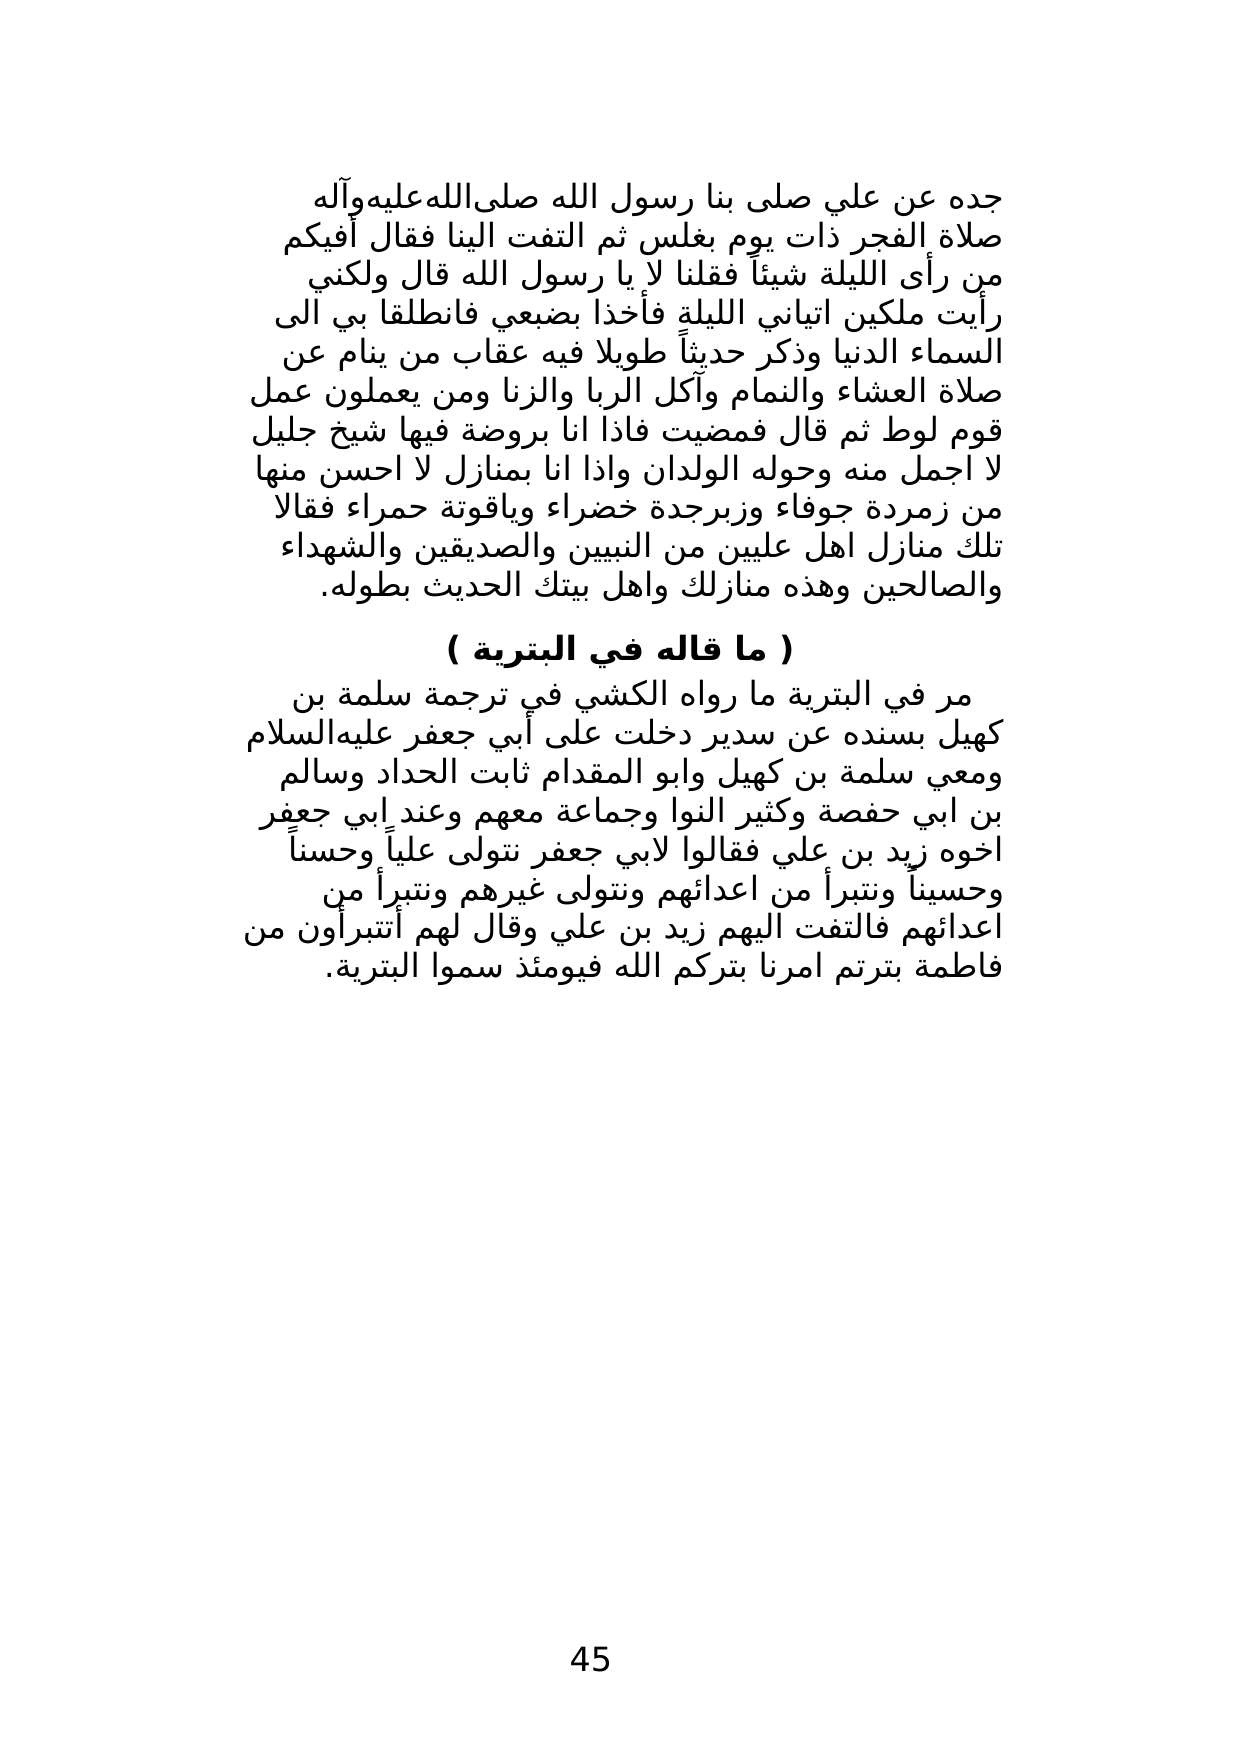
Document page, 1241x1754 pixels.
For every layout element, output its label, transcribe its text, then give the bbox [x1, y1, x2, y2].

text جده عن علي صلى بنا رسول الله صلى‌الله‌عليه‌وآله صلاة الفجر ذات يوم بغلس ثم التفت الينا فقال أفيكم من رأى الليلة شيئاً فقلنا لا يا رسول الله قال ولكني رأيت ملكين اتياني الليلة فأخذا بضبعي فانطلقا بي الى السماء الدنيا وذكر حديثاً طويلا فيه عقاب من ينام عن صلاة العشاء والنمام وآكل الربا والزنا ومن يعملون عمل قوم لوط ثم قال فمضيت فاذا انا بروضة فيها شيخ جليل لا اجمل منه وحوله الولدان واذا انا بمنازل لا احسن منها من زمردة جوفاء وزبرجدة خضراء وياقوتة حمراء فقالا تلك منازل اهل عليين من النبيين والصديقين والشهداء والصالحين وهذه منازلك واهل بيتك الحديث بطوله. [236, 177, 1004, 604]
text مر في البترية ما رواه الكشي في ترجمة سلمة بن كهيل بسنده عن سدير دخلت على أبي جعفر عليه‌السلام ومعي سلمة بن كهيل وابو المقدام ثابت الحداد وسالم بن ابي حفصة وكثير النوا وجماعة معهم وعند ابي جعفر اخوه زيد بن علي فقالوا لابي جعفر نتولى علياً وحسناً وحسيناً ونتبرأ من اعدائهم ونتولى غيرهم ونتبرأ من اعدائهم فالتفت اليهم زيد بن علي وقال لهم أتتبرأون من فاطمة بترتم امرنا بتركم الله فيومئذ سموا البترية. [236, 675, 1004, 986]
text ( ما قاله في البترية ) [236, 629, 1004, 668]
